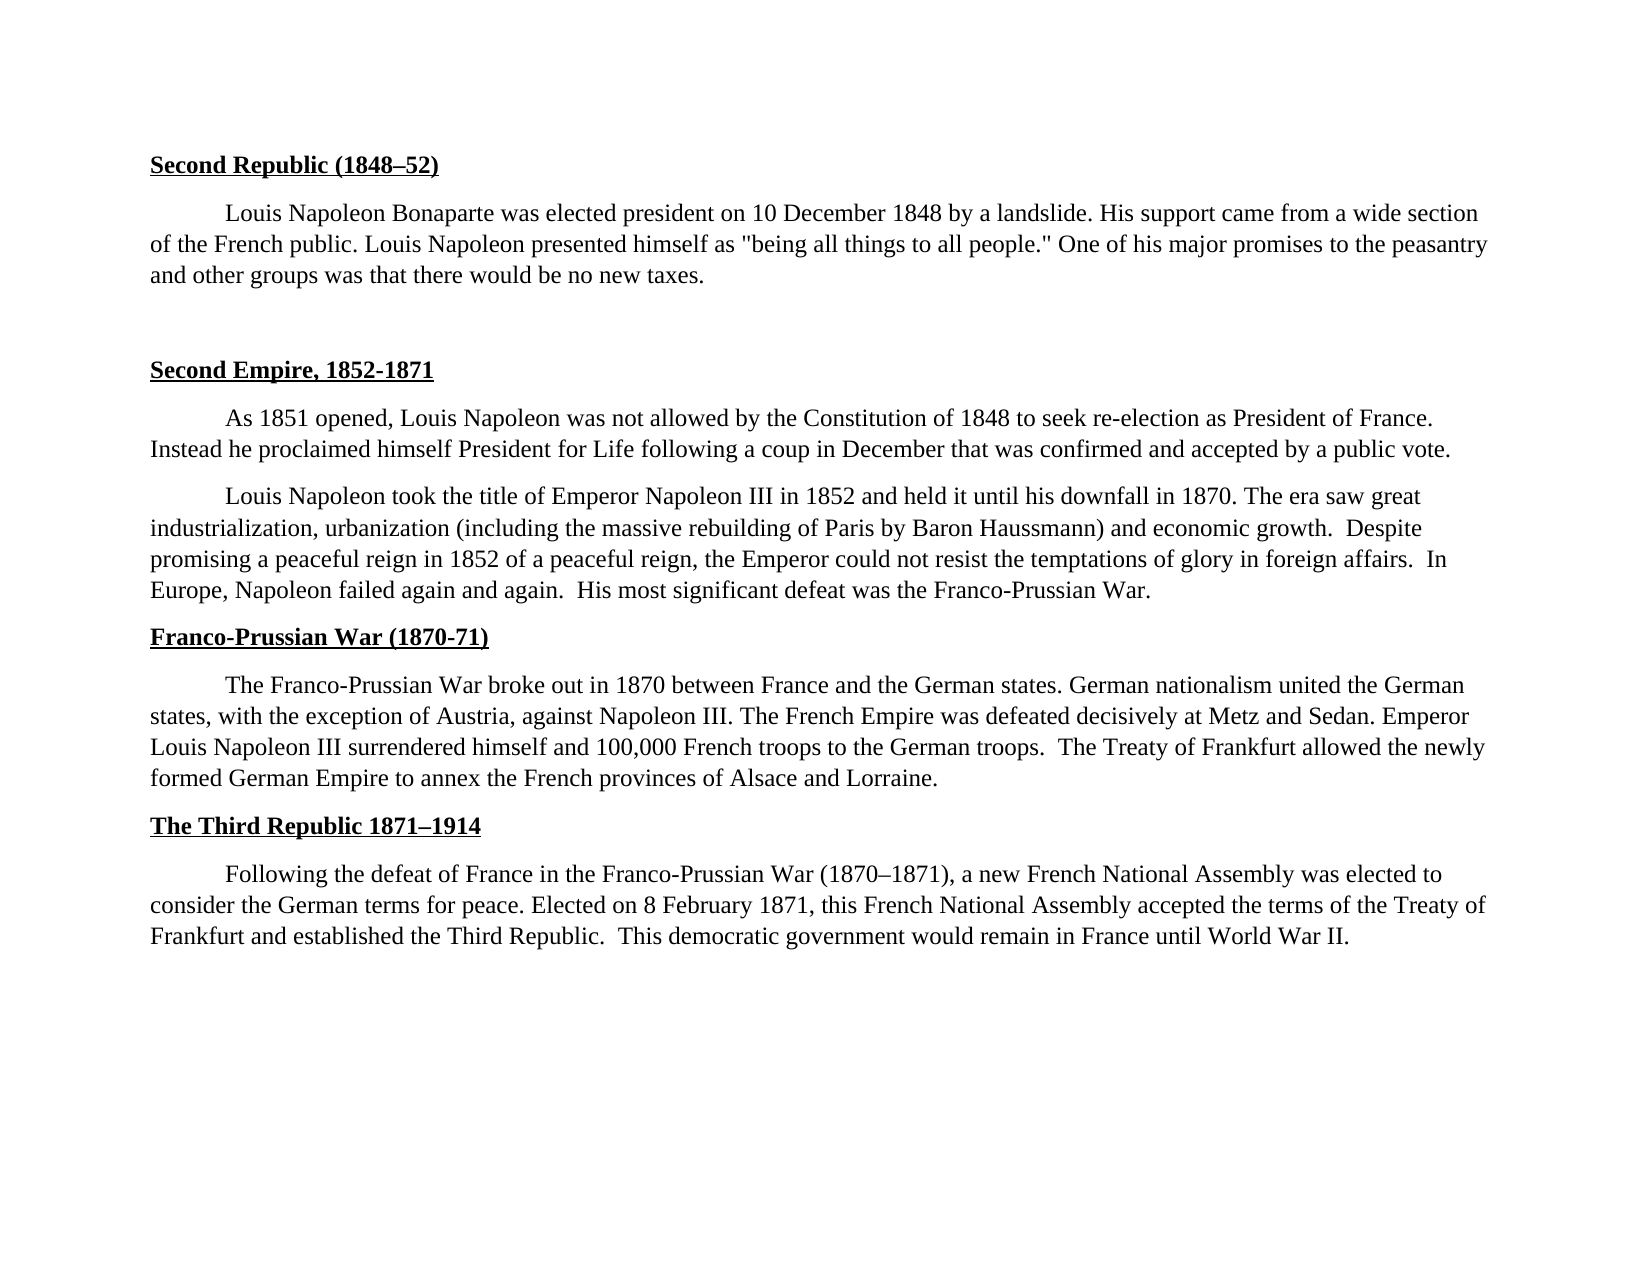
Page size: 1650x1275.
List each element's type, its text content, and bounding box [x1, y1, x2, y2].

text Following the defeat of France in the Franco-Prussian War (1870–1871), a new French National Assembly was elected to consider the German terms for peace. Elected on 8 February 1871, this French National Assembly accepted the terms of the Treaty of Frankfurt and established the Third Republic. This democratic government would remain in France until World War II. [150, 859, 1500, 949]
text The Franco-Prussian War broke out in 1870 between France and the German states. German nationalism united the German states, with the exception of Austria, against Napoleon III. The French Empire was defeated decisively at Metz and Sedan. Emperor Louis Napoleon III surrendered himself and 100,000 French troops to the German troops. The Treaty of Frankfurt allowed the newly formed German Empire to annex the French provinces of Alsace and Lorraine. [150, 670, 1500, 792]
text As 1851 opened, Louis Napoleon was not allowed by the Constitution of 1848 to seek re-election as President of France. Instead he proclaimed himself President for Life following a coup in December that was confirmed and accepted by a public vote. [150, 403, 1500, 463]
text Louis Napoleon Bonaparte was elected president on 10 December 1848 by a landslide. His support came from a wide section of the French public. Louis Napoleon presented himself as "being all things to all people." One of his major promises to the peasantry and other groups was that there would be no new taxes. [150, 198, 1500, 288]
text Second Republic (1848–52) [150, 150, 1500, 179]
text Louis Napoleon took the title of Emperor Napoleon III in 1852 and held it until his downfall in 1870. The era saw great industrialization, urbanization (including the massive rebuilding of Paris by Baron Haussmann) and economic growth. Despite promising a peaceful reign in 1852 of a peaceful reign, the Emperor could not resist the temptations of glory in foreign affairs. In Europe, Napoleon failed again and again. His most significant defeat was the Franco-Prussian War. [150, 482, 1500, 603]
text Franco-Prussian War (1870-71) [150, 622, 1500, 651]
text Second Empire, 1852-1871 [150, 355, 1500, 384]
text The Third Republic 1871–1914 [150, 811, 1500, 840]
